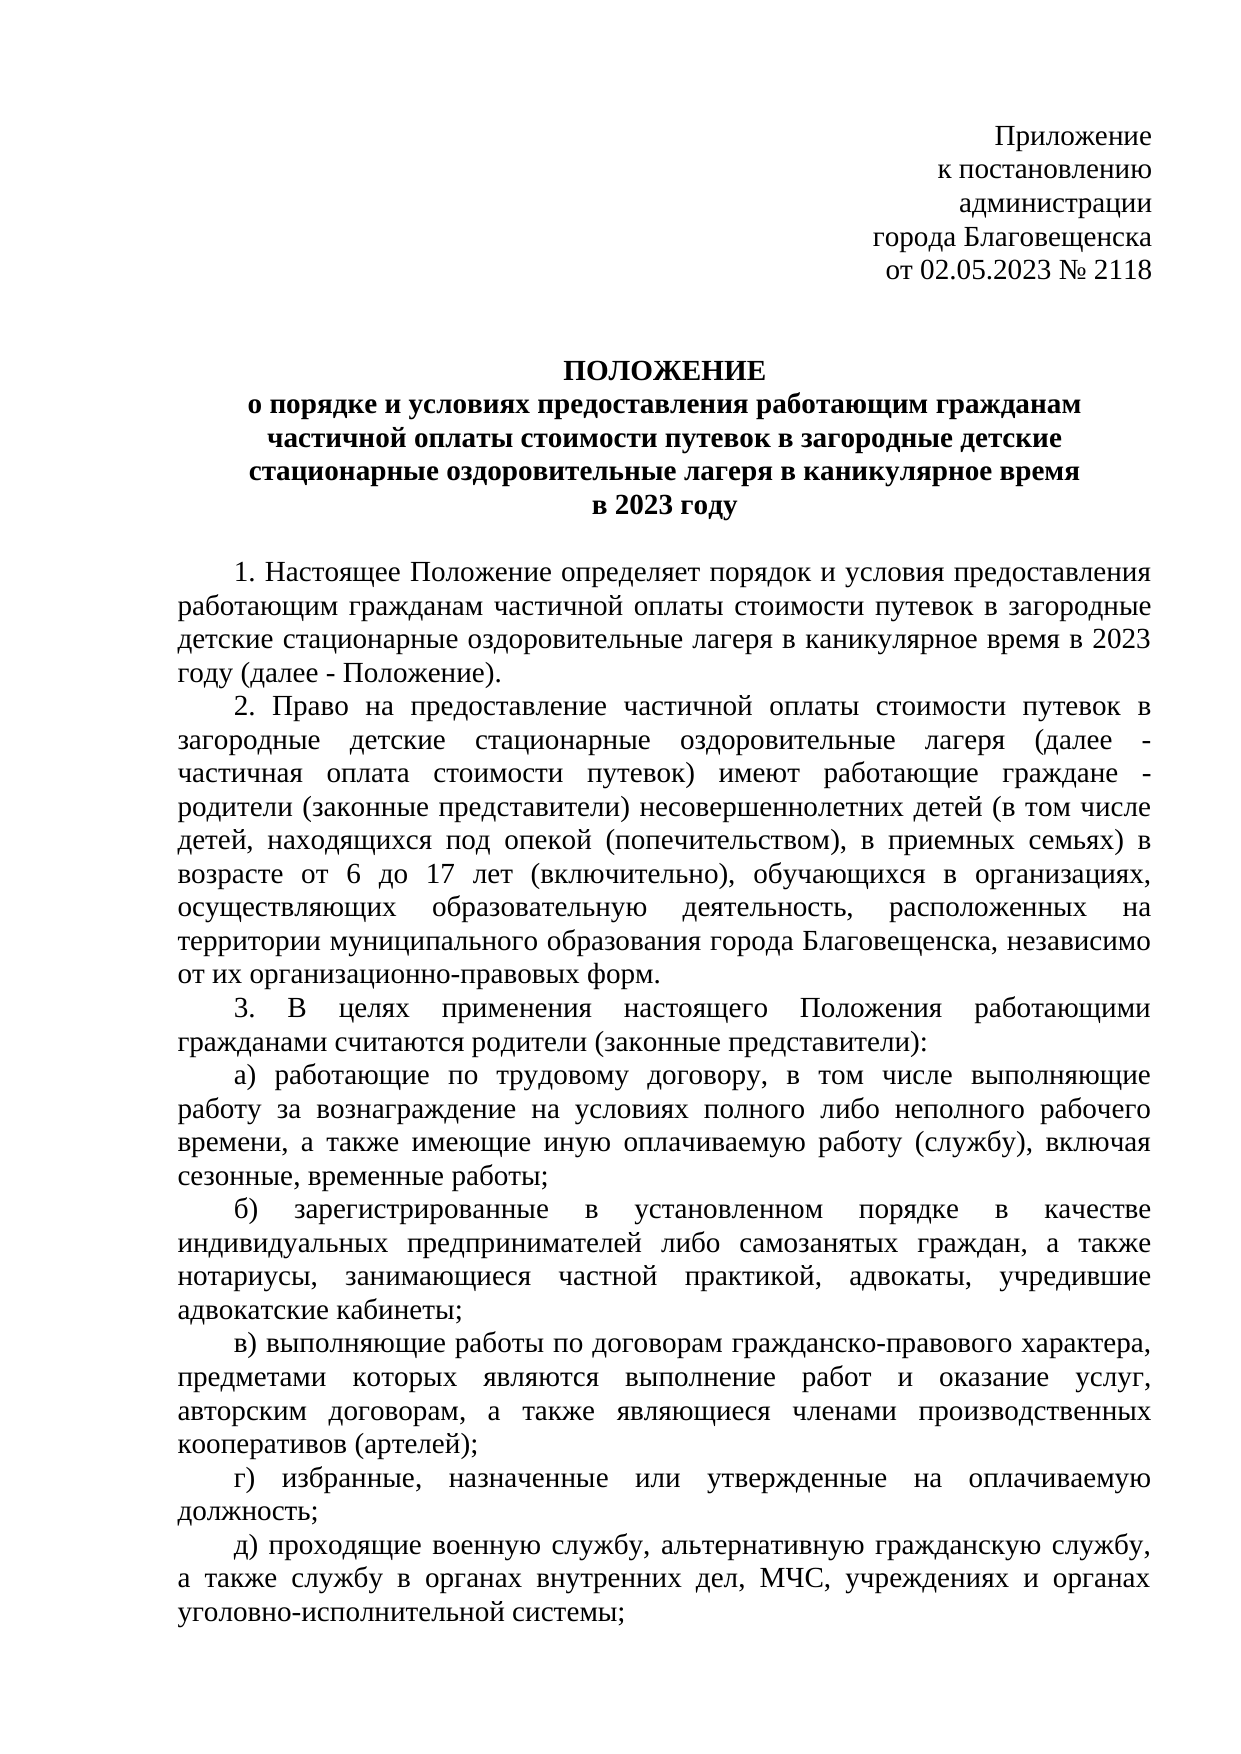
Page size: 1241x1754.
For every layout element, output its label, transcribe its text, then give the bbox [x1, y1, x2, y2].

text Приложение [177, 118, 1152, 152]
text администрации [177, 185, 1152, 219]
title о порядке и условиях предоставления работающим гражданам частичной оплаты стоимости путевок в загородные детские стационарные оздоровительные лагеря в каникулярное время [177, 386, 1152, 487]
text б) зарегистрированные в установленном порядке в качестве индивидуальных предпринимателей либо самозанятых граждан, а также нотариусы, занимающиеся частной практикой, адвокаты, учредившие адвокатские кабинеты; [177, 1191, 1152, 1326]
text д) проходящие военную службу, альтернативную гражданскую службу, а также службу в органах внутренних дел, МЧС, учреждениях и органах уголовно-исполнительной системы; [177, 1527, 1152, 1627]
text 1. Настоящее Положение определяет порядок и условия предоставления работающим гражданам частичной оплаты стоимости путевок в загородные детские стационарные оздоровительные лагеря в каникулярное время в 2023 году (далее - Положение). [177, 554, 1152, 688]
title в 2023 году [177, 487, 1152, 521]
title ПОЛОЖЕНИЕ [177, 353, 1152, 386]
text 2. Право на предоставление частичной оплаты стоимости путевок в загородные детские стационарные оздоровительные лагеря (далее - частичная оплата стоимости путевок) имеют работающие граждане - родители (законные представители) несовершеннолетних детей (в том числе детей, находящихся под опекой (попечительством), в приемных семьях) в возрасте от 6 до 17 лет (включительно), обучающихся в организациях, осуществляющих образовательную деятельность, расположенных на территории муниципального образования города Благовещенска, независимо от их организационно-правовых форм. [177, 688, 1152, 990]
text от 02.05.2023 № 2118 [177, 252, 1152, 286]
text к постановлению [177, 152, 1152, 185]
text г) избранные, назначенные или утвержденные на оплачиваемую должность; [177, 1460, 1152, 1527]
text 3. В целях применения настоящего Положения работающими гражданами считаются родители (законные представители): [177, 990, 1152, 1057]
text а) работающие по трудовому договору, в том числе выполняющие работу за вознаграждение на условиях полного либо неполного рабочего времени, а также имеющие иную оплачиваемую работу (службу), включая сезонные, временные работы; [177, 1057, 1152, 1191]
text в) выполняющие работы по договорам гражданско-правового характера, предметами которых являются выполнение работ и оказание услуг, авторским договорам, а также являющиеся членами производственных кооперативов (артелей); [177, 1326, 1152, 1460]
text города Благовещенска [177, 219, 1152, 252]
